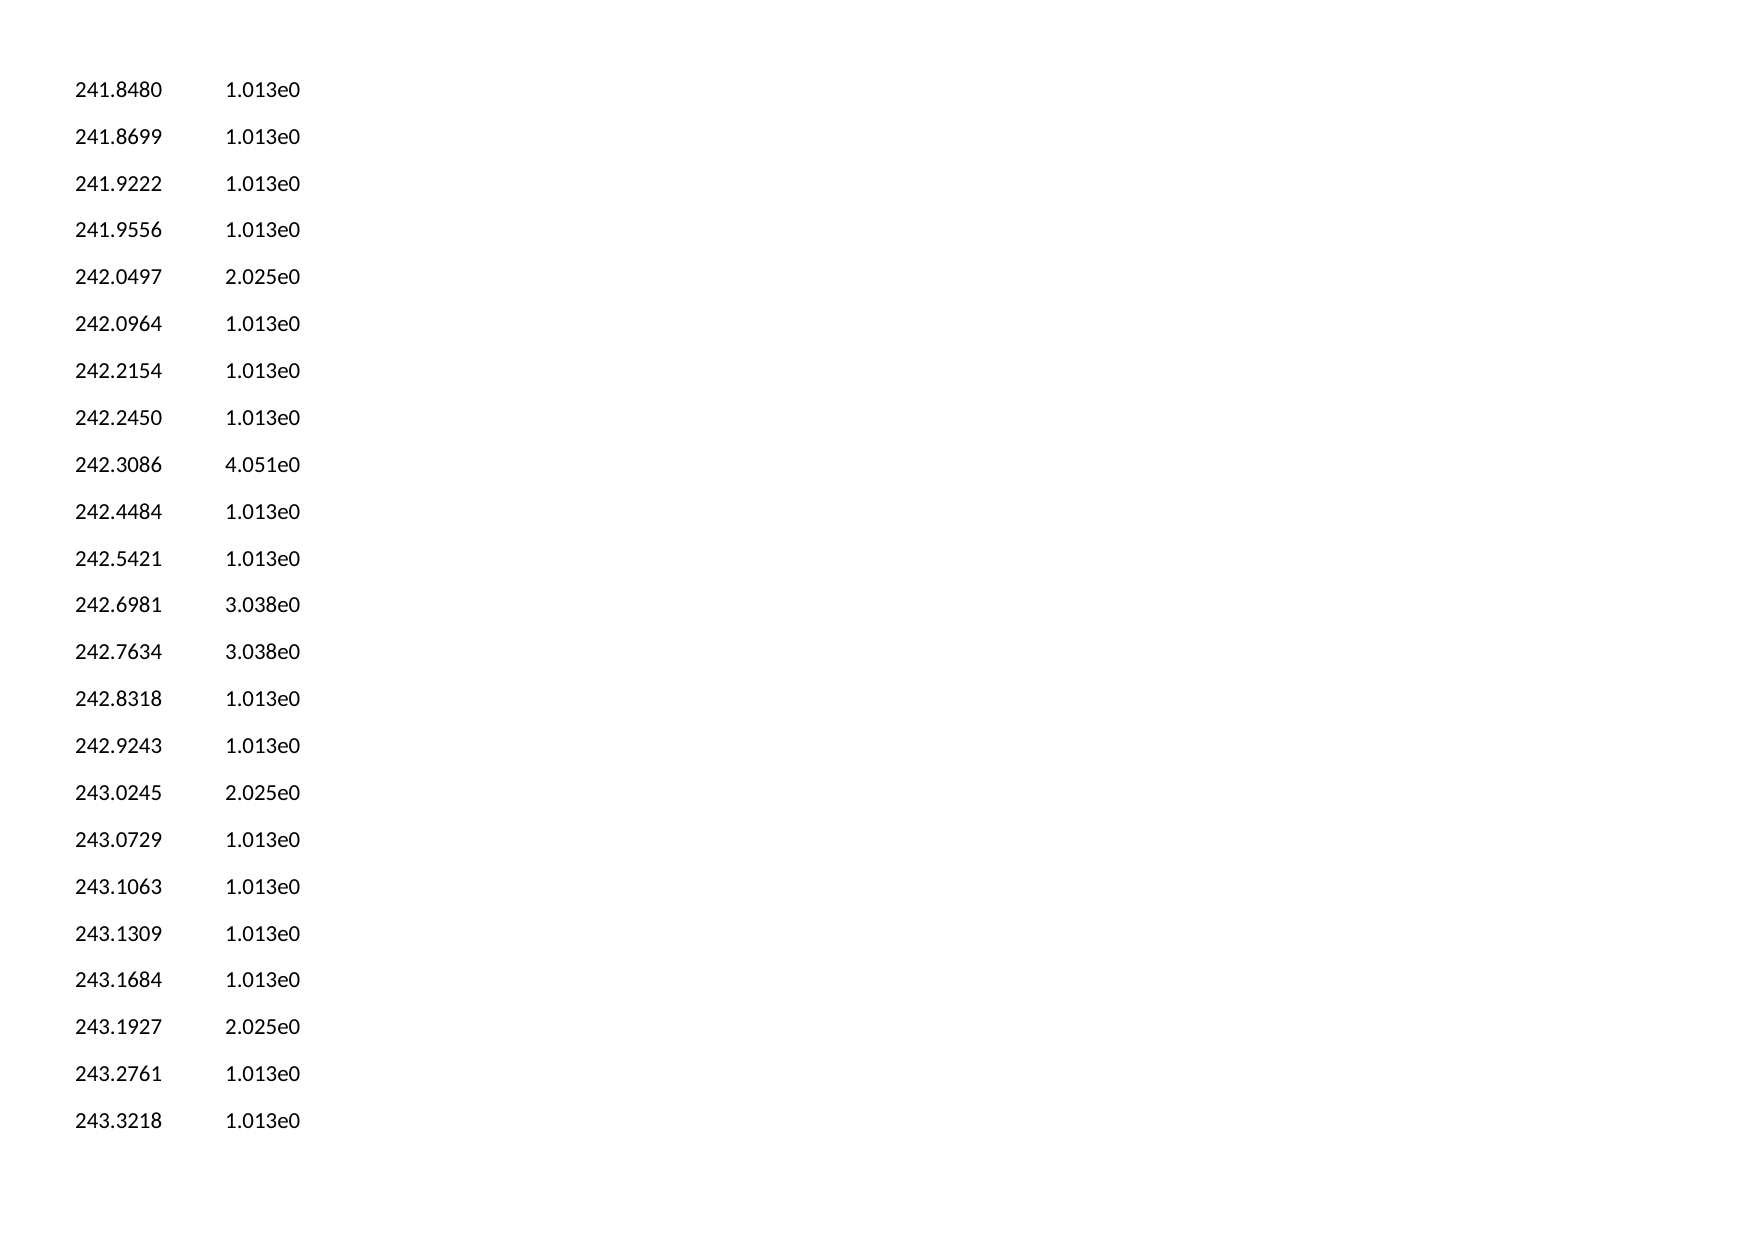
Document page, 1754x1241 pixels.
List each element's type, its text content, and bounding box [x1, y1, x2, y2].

text 242.7634 3.038e0 [75, 637, 1679, 666]
text 243.0729 1.013e0 [75, 825, 1679, 853]
text 241.8699 1.013e0 [75, 122, 1679, 150]
text 241.8480 1.013e0 [75, 75, 1679, 103]
text 241.9556 1.013e0 [75, 216, 1679, 244]
text 241.9222 1.013e0 [75, 169, 1679, 197]
text 243.0245 2.025e0 [75, 778, 1679, 806]
text 243.2761 1.013e0 [75, 1059, 1679, 1087]
text 242.0964 1.013e0 [75, 309, 1679, 337]
text 242.2450 1.013e0 [75, 403, 1679, 431]
text 242.0497 2.025e0 [75, 262, 1679, 291]
text 242.5421 1.013e0 [75, 544, 1679, 572]
text 243.1927 2.025e0 [75, 1012, 1679, 1041]
text 242.8318 1.013e0 [75, 684, 1679, 712]
text 243.1684 1.013e0 [75, 966, 1679, 994]
text 243.1309 1.013e0 [75, 919, 1679, 947]
text 242.3086 4.051e0 [75, 450, 1679, 478]
text 242.6981 3.038e0 [75, 591, 1679, 619]
text 243.3218 1.013e0 [75, 1106, 1679, 1134]
text 242.4484 1.013e0 [75, 497, 1679, 525]
text 243.1063 1.013e0 [75, 872, 1679, 900]
text 242.9243 1.013e0 [75, 731, 1679, 759]
text 242.2154 1.013e0 [75, 356, 1679, 384]
